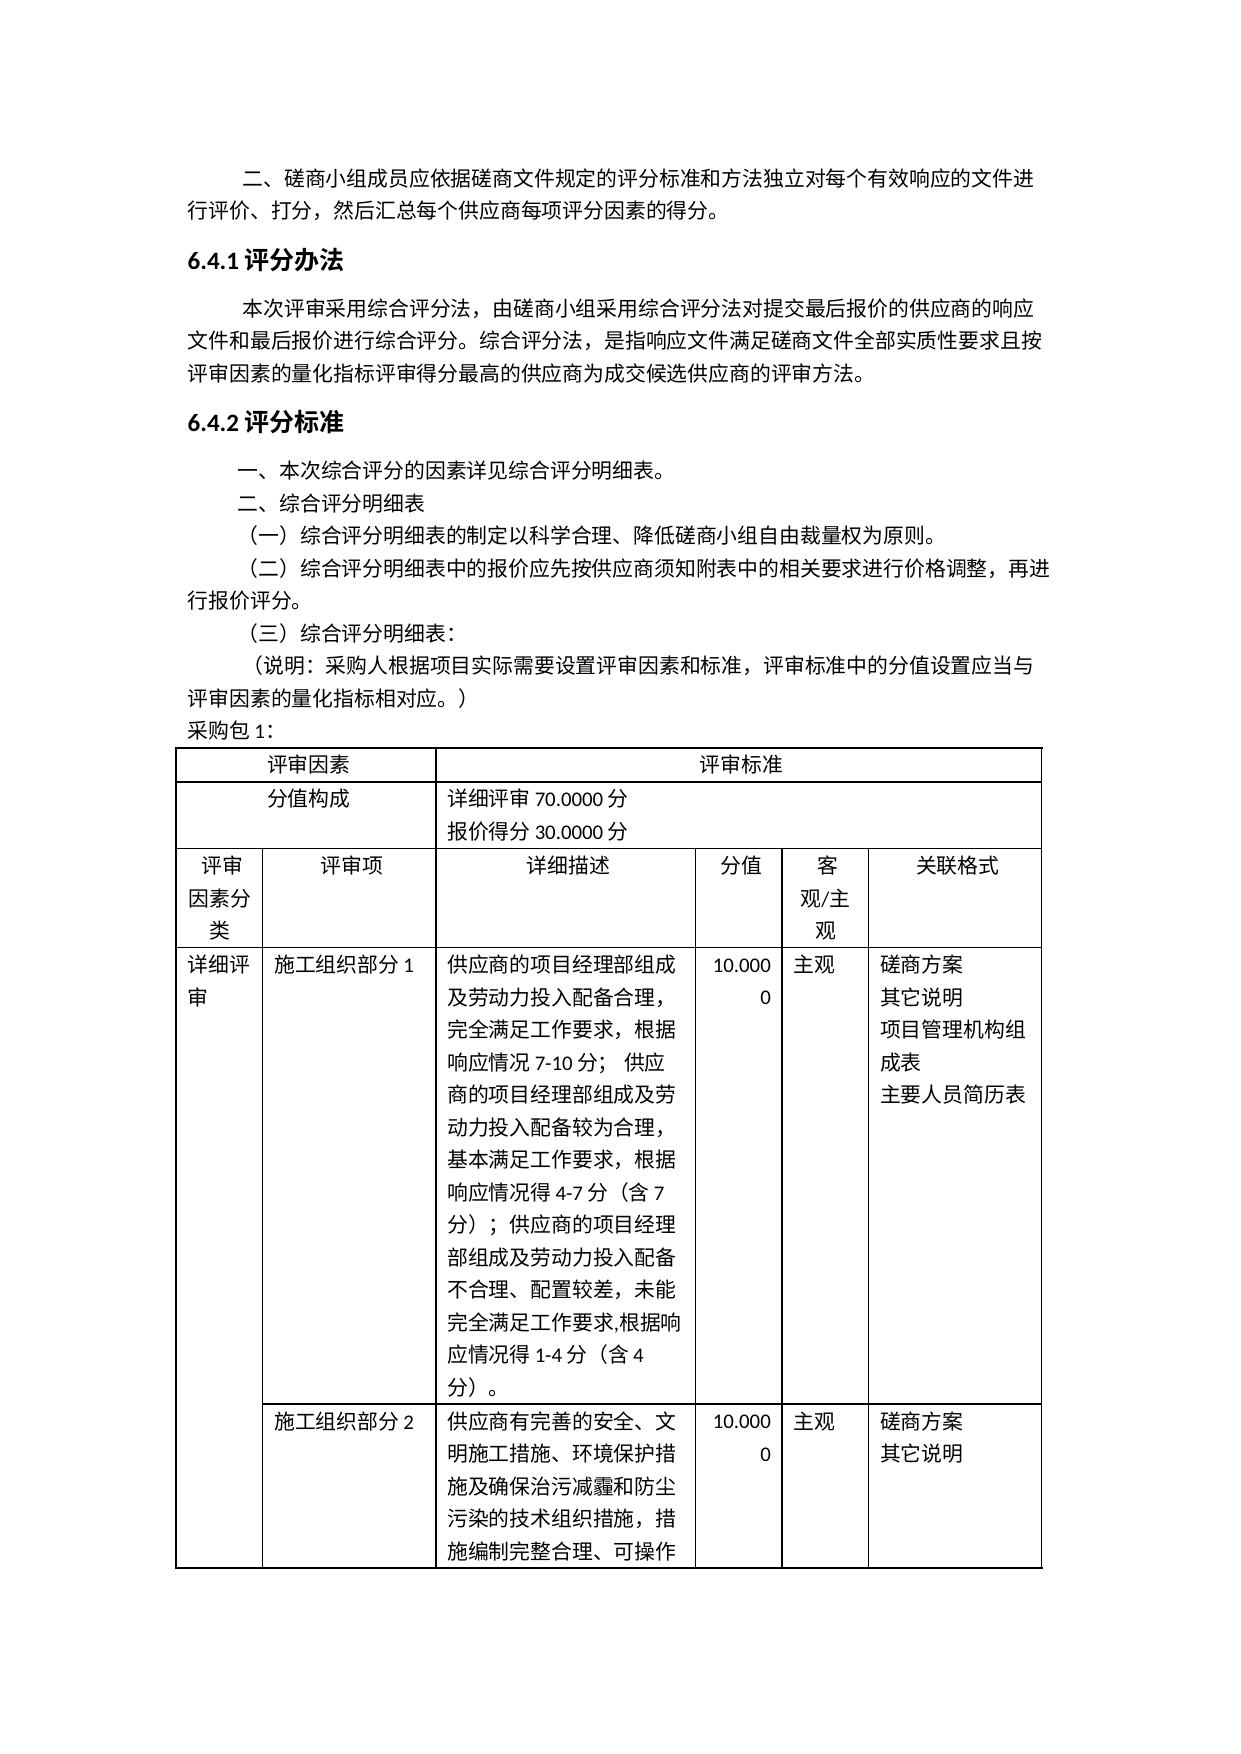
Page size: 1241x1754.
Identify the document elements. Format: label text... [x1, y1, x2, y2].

table_cell 详细评审70.0000分 报价得分30.0000分 [437, 783, 1041, 848]
table_cell 评审因素分类 [177, 849, 262, 947]
text （一）综合评分明细表的制定以科学合理、降低磋商小组自由裁量权为原则。 [187, 519, 1053, 552]
text 6.4.2评分标准 [187, 389, 1053, 454]
table_cell 施工组织部分1 [263, 948, 435, 1403]
table_cell 施工组织部分2 [263, 1405, 435, 1567]
table_cell 10.0000 [696, 1405, 781, 1567]
table_cell 供应商的项目经理部组成及劳动力投入配备合理，完全满足工作要求，根据响应情况7-10分； 供应商的项目经理部组成及劳动力投入配备较为合理，基本满足工作要求，根据响应情况得4-7分（含7分）；供应商的项目经理部组成及劳动力投入配备不合理、配置较差，未能完全满足工作要求,根据响应情况得1-4分（含4分）。 [437, 948, 695, 1403]
table_cell 主观 [783, 948, 868, 1403]
table_cell 主观 [783, 1405, 868, 1567]
table_header 评审标准 [437, 749, 1041, 781]
table_cell 详细描述 [437, 849, 695, 947]
table_cell 分值 [696, 849, 781, 947]
table_cell 评审项 [263, 849, 435, 947]
text （二）综合评分明细表中的报价应先按供应商须知附表中的相关要求进行价格调整，再进行报价评分。 [187, 552, 1053, 617]
table_cell 磋商方案 其它说明 项目管理机构组成表 主要人员简历表 [869, 948, 1041, 1403]
table_cell 磋商方案 其它说明 [869, 1405, 1041, 1567]
text 采购包1： [187, 714, 1053, 747]
table_cell 分值构成 [177, 783, 435, 848]
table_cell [437, 1405, 695, 1567]
table_cell 10.0000 [696, 948, 781, 1403]
table_cell 关联格式 [869, 849, 1041, 947]
text （三）综合评分明细表： [187, 617, 1053, 649]
text （说明：采购人根据项目实际需要设置评审因素和标准，评审标准中的分值设置应当与评审因素的量化指标相对应。） [187, 649, 1053, 714]
text 一、本次综合评分的因素详见综合评分明细表。 [187, 454, 1053, 487]
text 6.4.1评分办法 [187, 227, 1053, 292]
text 二、磋商小组成员应依据磋商文件规定的评分标准和方法独立对每个有效响应的文件进行评价、打分，然后汇总每个供应商每项评分因素的得分。 [187, 162, 1053, 227]
table_cell 详细评审 [177, 948, 262, 1567]
table_header 评审因素 [177, 749, 435, 781]
table_cell 客观/主观 [783, 849, 868, 947]
text 二、综合评分明细表 [187, 487, 1053, 519]
text 本次评审采用综合评分法，由磋商小组采用综合评分法对提交最后报价的供应商的响应文件和最后报价进行综合评分。综合评分法，是指响应文件满足磋商文件全部实质性要求且按评审因素的量化指标评审得分最高的供应商为成交候选供应商的评审方法。 [187, 292, 1053, 389]
